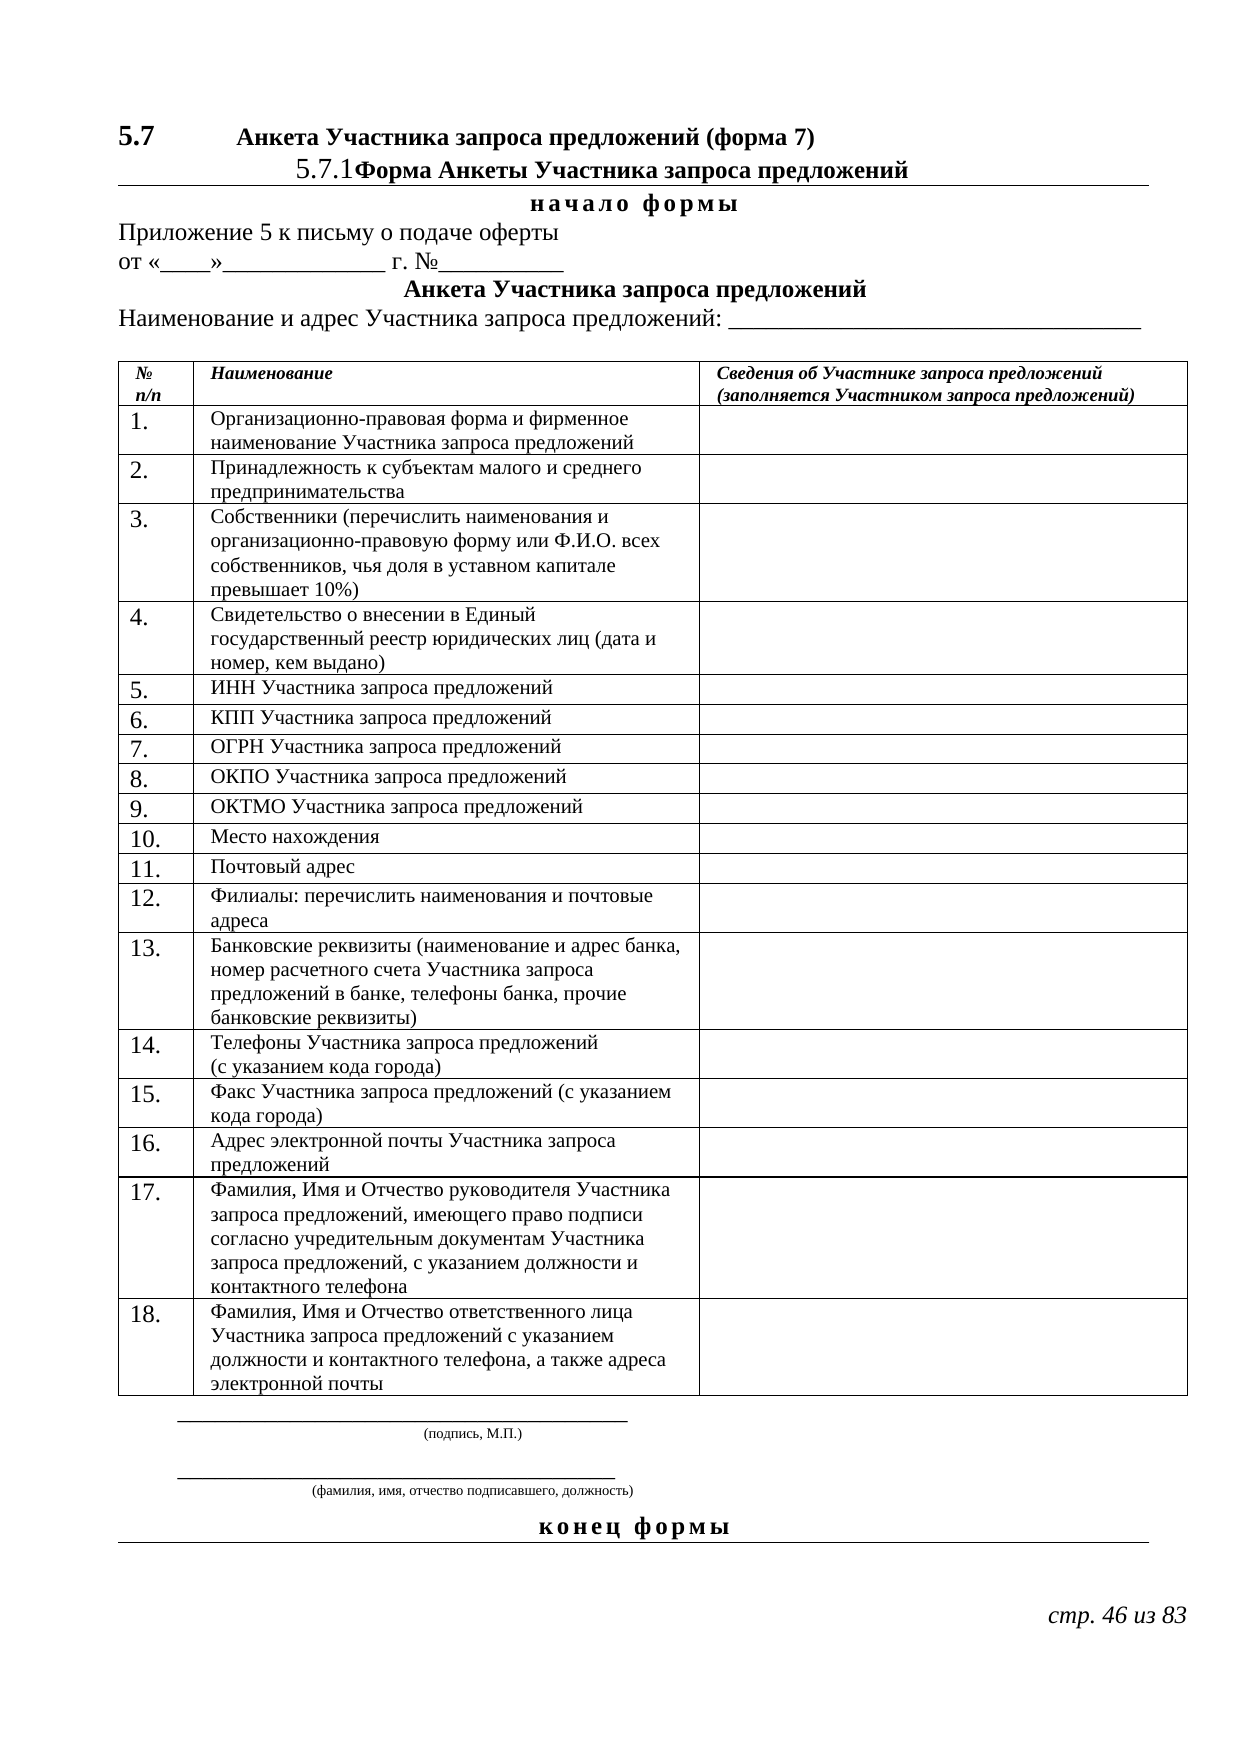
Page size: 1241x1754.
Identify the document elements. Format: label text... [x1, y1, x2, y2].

table_cell [700, 602, 1187, 674]
table_cell [700, 1178, 1187, 1298]
text Наименование и адрес Участника запроса предложений: _________________________________ [118, 303, 1152, 332]
text ___________________________________ [118, 1453, 1152, 1482]
table_cell Фамилия, Имя и Отчество ответственного лица Участника запроса предложений с указанием должности и контактного телефона, а также адреса электронной почты [194, 1299, 699, 1395]
table_cell Собственники (перечислить наименования и организационно-правовую форму или Ф.И.О. всех собственников, чья доля в уставном капитале превышает 10%) [194, 504, 699, 601]
table_cell [700, 933, 1187, 1029]
table_cell [119, 1030, 193, 1078]
table_cell [119, 735, 193, 763]
subtitle Анкета Участника запроса предложений (форма 7) [118, 118, 1152, 152]
table_cell [700, 884, 1187, 932]
table_cell [700, 705, 1187, 733]
table_cell [119, 602, 193, 674]
table_cell [119, 504, 193, 601]
table_cell Телефоны Участника запроса предложений (с указанием кода города) [194, 1030, 699, 1078]
text (подпись, М.П.) [118, 1425, 768, 1453]
text Приложение 5 к письму о подаче оферты от «____»_____________ г. №__________ [118, 217, 1152, 274]
table_cell [119, 933, 193, 1029]
table_cell Место нахождения [194, 824, 699, 853]
table_cell [700, 764, 1187, 793]
text Анкета Участника запроса предложений [118, 274, 1152, 303]
table_cell [119, 764, 193, 793]
table_cell [119, 675, 193, 704]
table_cell [700, 1030, 1187, 1078]
text начало формы [118, 186, 1149, 217]
table_header № п/п [119, 362, 193, 405]
table_cell ИНН Участника запроса предложений [194, 675, 699, 704]
table_cell Факс Участника запроса предложений (с указанием кода города) [194, 1079, 699, 1127]
table_cell КПП Участника запроса предложений [194, 705, 699, 733]
table_cell [119, 705, 193, 733]
text конец формы [118, 1511, 1149, 1542]
text (фамилия, имя, отчество подписавшего, должность) [118, 1482, 768, 1511]
table_cell [119, 1079, 193, 1127]
table_cell Фамилия, Имя и Отчество руководителя Участника запроса предложений, имеющего право подписи согласно учредительным документам Участника запроса предложений, с указанием должности и контактного телефона [194, 1178, 699, 1298]
table_cell Принадлежность к субъектам малого и среднего предпринимательства [194, 455, 699, 503]
table_cell [700, 504, 1187, 601]
table_cell [119, 824, 193, 853]
text ____________________________________ [118, 1396, 1152, 1425]
table_cell [700, 1299, 1187, 1395]
table_cell [700, 675, 1187, 704]
table_cell Организационно-правовая форма и фирменное наименование Участника запроса предложений [194, 406, 699, 454]
table_cell Адрес электронной почты Участника запроса предложений [194, 1128, 699, 1176]
table_cell Филиалы: перечислить наименования и почтовые адреса [194, 884, 699, 932]
table_cell [119, 406, 193, 454]
table_cell [119, 1178, 193, 1298]
table_cell ОКТМО Участника запроса предложений [194, 794, 699, 823]
table_cell [700, 824, 1187, 853]
table_cell [700, 854, 1187, 882]
table_header Сведения об Участнике запроса предложений (заполняется Участником запроса предложений) [700, 362, 1187, 405]
table_cell [700, 735, 1187, 763]
table_cell [119, 884, 193, 932]
table_cell [700, 455, 1187, 503]
table_cell [119, 1128, 193, 1176]
table_cell Банковские реквизиты (наименование и адрес банка, номер расчетного счета Участника запроса предложений в банке, телефоны банка, прочие банковские реквизиты) [194, 933, 699, 1029]
table_cell [119, 794, 193, 823]
table_cell ОКПО Участника запроса предложений [194, 764, 699, 793]
table_cell [700, 1128, 1187, 1176]
table_cell [700, 794, 1187, 823]
table_cell ОГРН Участника запроса предложений [194, 735, 699, 763]
table_cell Почтовый адрес [194, 854, 699, 882]
table_cell [119, 1299, 193, 1395]
table_cell [700, 406, 1187, 454]
table_cell [119, 455, 193, 503]
table_header Наименование [194, 362, 699, 405]
table_cell [119, 854, 193, 882]
table_cell [700, 1079, 1187, 1127]
table_cell Свидетельство о внесении в Единый государственный реестр юридических лиц (дата и номер, кем выдано) [194, 602, 699, 674]
text Форма Анкеты Участника запроса предложений [236, 152, 1152, 185]
